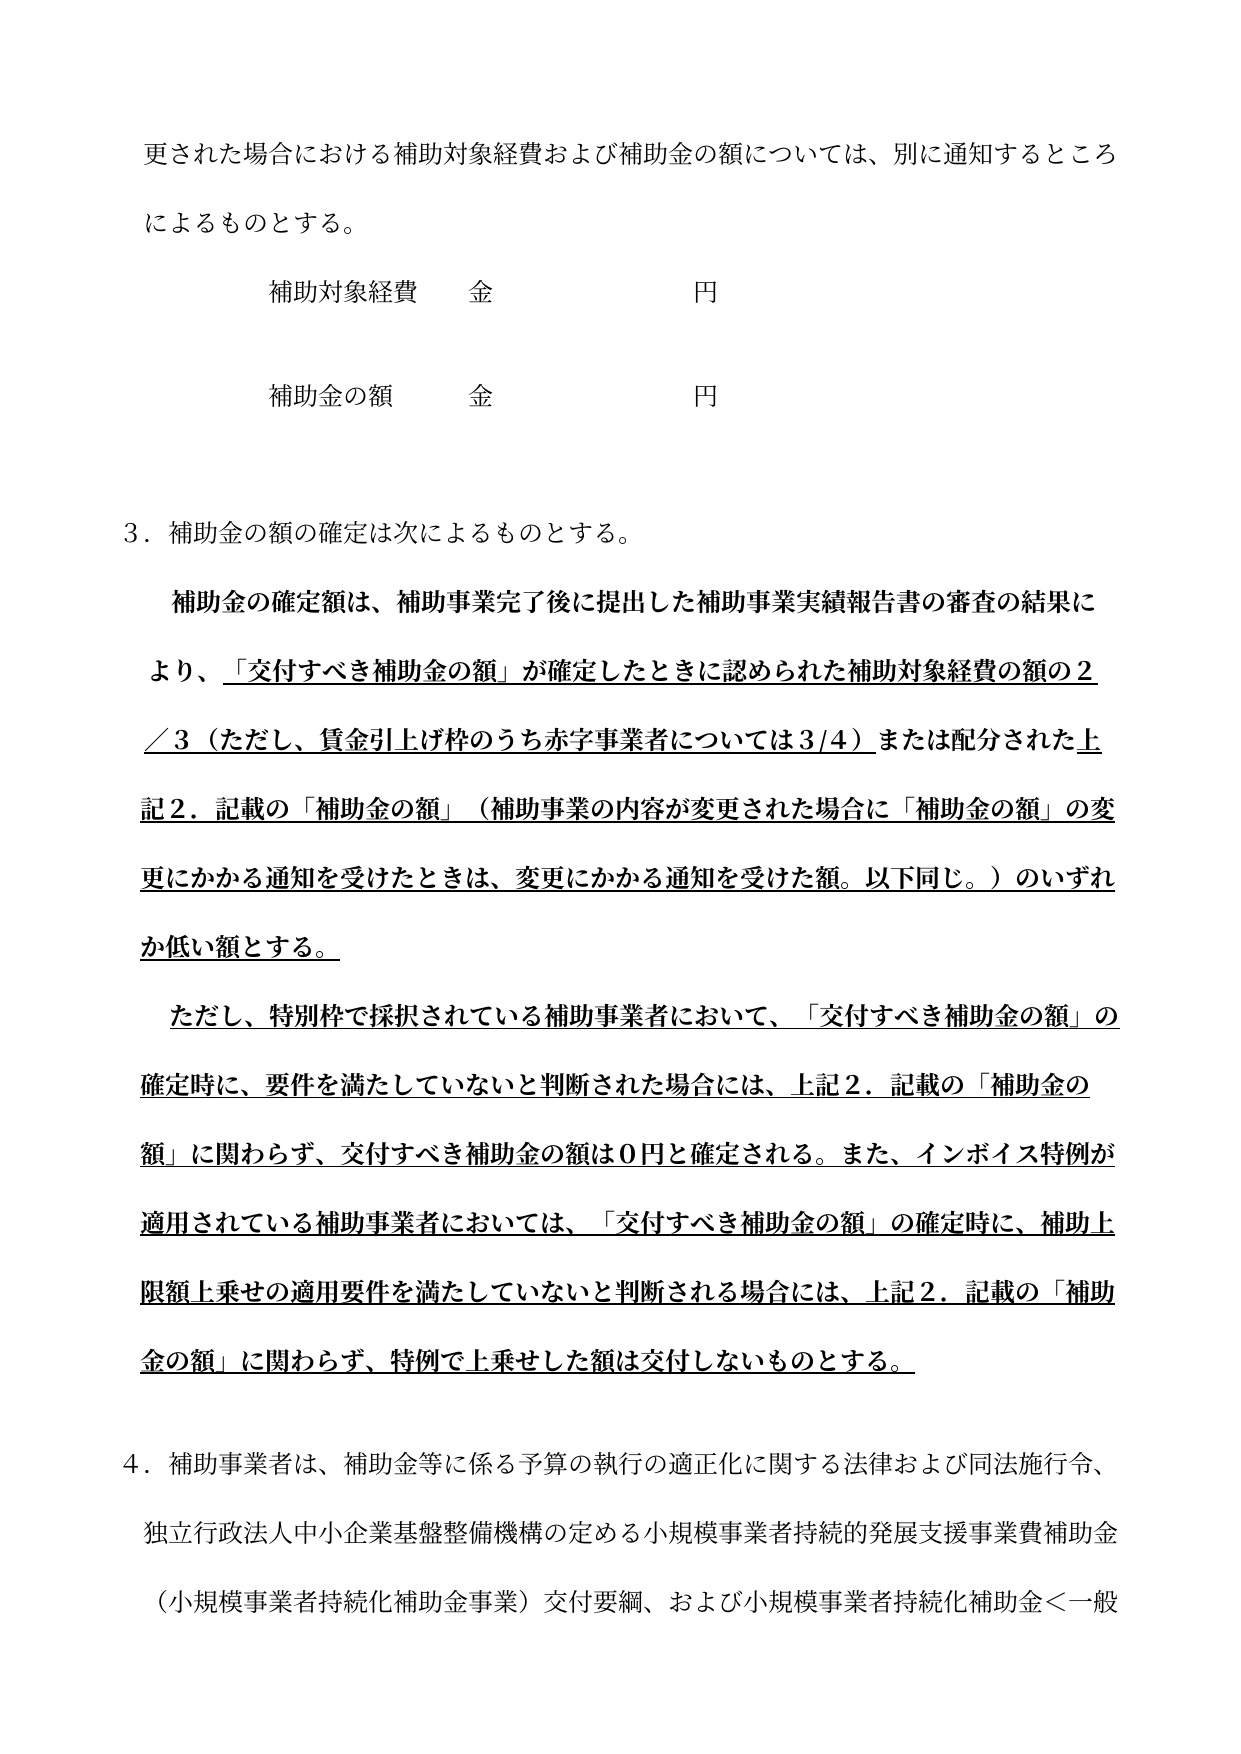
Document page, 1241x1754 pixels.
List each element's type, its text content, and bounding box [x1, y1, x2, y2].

text ただし、特別枠で採択されている補助事業者において、「交付すべき補助金の額」の確定時に、要件を満たしていないと判断された場合には、上記２．記載の「補助金の額」に関わらず、交付すべき補助金の額は０円と確定される。また、インボイス特例が適用されている補助事業者においては、「交付すべき補助金の額」の確定時に、補助上限額上乗せの適用要件を満たしていないと判断される場合には、上記２．記載の「補助金の額」に関わらず、特例で上乗せした額は交付しないものとする。 [140, 980, 1122, 1394]
text によるものとする。 [118, 187, 1122, 256]
text ３．補助金の額の確定は次によるものとする。 [118, 498, 1122, 567]
text 更された場合における補助対象経費および補助金の額については、別に通知するところ [118, 118, 1122, 187]
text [118, 1429, 1122, 1636]
text 補助対象経費 金 円 [118, 256, 1122, 325]
text より、「交付すべき補助金の額」が確定したときに認められた補助対象経費の額の２ [118, 636, 1122, 704]
text ／３（ただし、賃金引上げ枠のうち赤字事業者については３/４）または配分された上記２．記載の「補助金の額」（補助事業の内容が変更された場合に「補助金の額」の変更にかかる通知を受けたときは、変更にかかる通知を受けた額。以下同じ。）のいずれか低い額とする。 [140, 704, 1122, 980]
text 補助金の額 金 円 [118, 360, 1122, 429]
text 補助金の確定額は、補助事業完了後に提出した補助事業実績報告書の審査の結果に [118, 567, 1122, 636]
